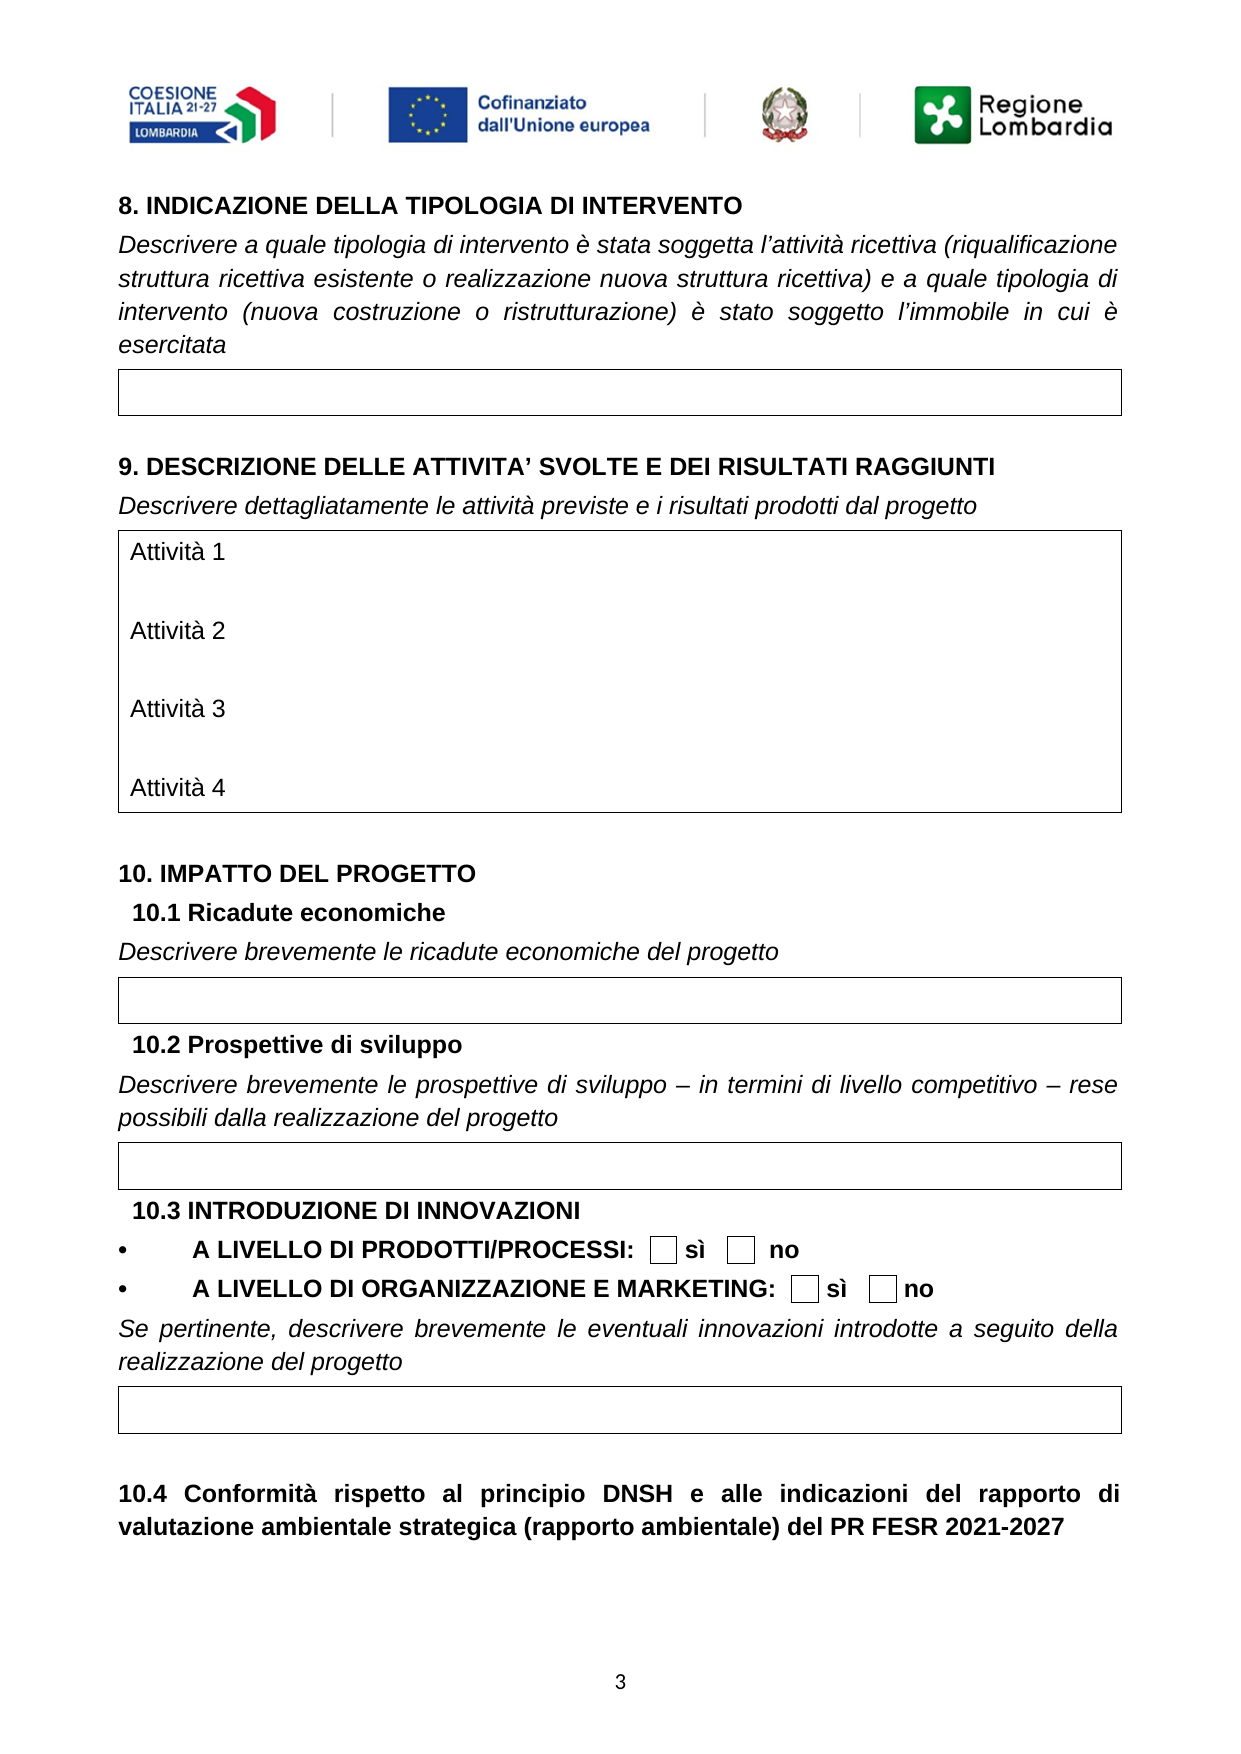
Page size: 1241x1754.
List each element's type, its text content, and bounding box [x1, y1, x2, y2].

text 10.3 INTRODUZIONE DI INNOVAZIONI [118, 1196, 1122, 1224]
text 10.1 Ricadute economiche [118, 898, 1122, 927]
text Se pertinente, descrivere brevemente le eventuali innovazioni introdotte a seguito della realizzazione del progetto [118, 1314, 1122, 1375]
text 10. IMPATTO DEL PROGETTO [118, 859, 1122, 887]
text Descrivere dettagliatamente le attività previste e i risultati prodotti dal progetto [118, 491, 1122, 519]
picture [118, 73, 1123, 157]
table_header Attività 1 Attività 2 Attività 3 Attività 4 [119, 531, 1121, 812]
text 8. INDICAZIONE DELLA TIPOLOGIA DI INTERVENTO [118, 191, 1122, 220]
table_header [119, 978, 1121, 1023]
table_header [119, 370, 1121, 415]
text • A LIVELLO DI PRODOTTI/PROCESSI: sì no [118, 1235, 1122, 1264]
text Descrivere a quale tipologia di intervento è stata soggetta l’attività ricettiva (riqualificazione struttura ricettiva esistente o realizzazione nuova struttura ricettiva) e a quale tipologia di intervento (nuova costruzione o ristrutturazione) è stato soggetto l’immobile in cui è esercitata [118, 231, 1122, 358]
text Descrivere brevemente le prospettive di sviluppo – in termini di livello competitivo – rese possibili dalla realizzazione del progetto [118, 1070, 1122, 1131]
text 10.2 Prospettive di sviluppo [118, 1030, 1122, 1059]
table_header [119, 1387, 1121, 1432]
table_header [119, 1143, 1121, 1188]
text Descrivere brevemente le ricadute economiche del progetto [118, 937, 1122, 966]
text • A LIVELLO DI ORGANIZZAZIONE E MARKETING: sì no [118, 1274, 1122, 1303]
text 9. DESCRIZIONE DELLE ATTIVITA’ SVOLTE E DEI RISULTATI RAGGIUNTI [118, 451, 1122, 480]
text 10.4 Conformità rispetto al principio DNSH e alle indicazioni del rapporto di valutazione ambientale strategica (rapporto ambientale) del PR FESR 2021-2027 [118, 1479, 1122, 1541]
